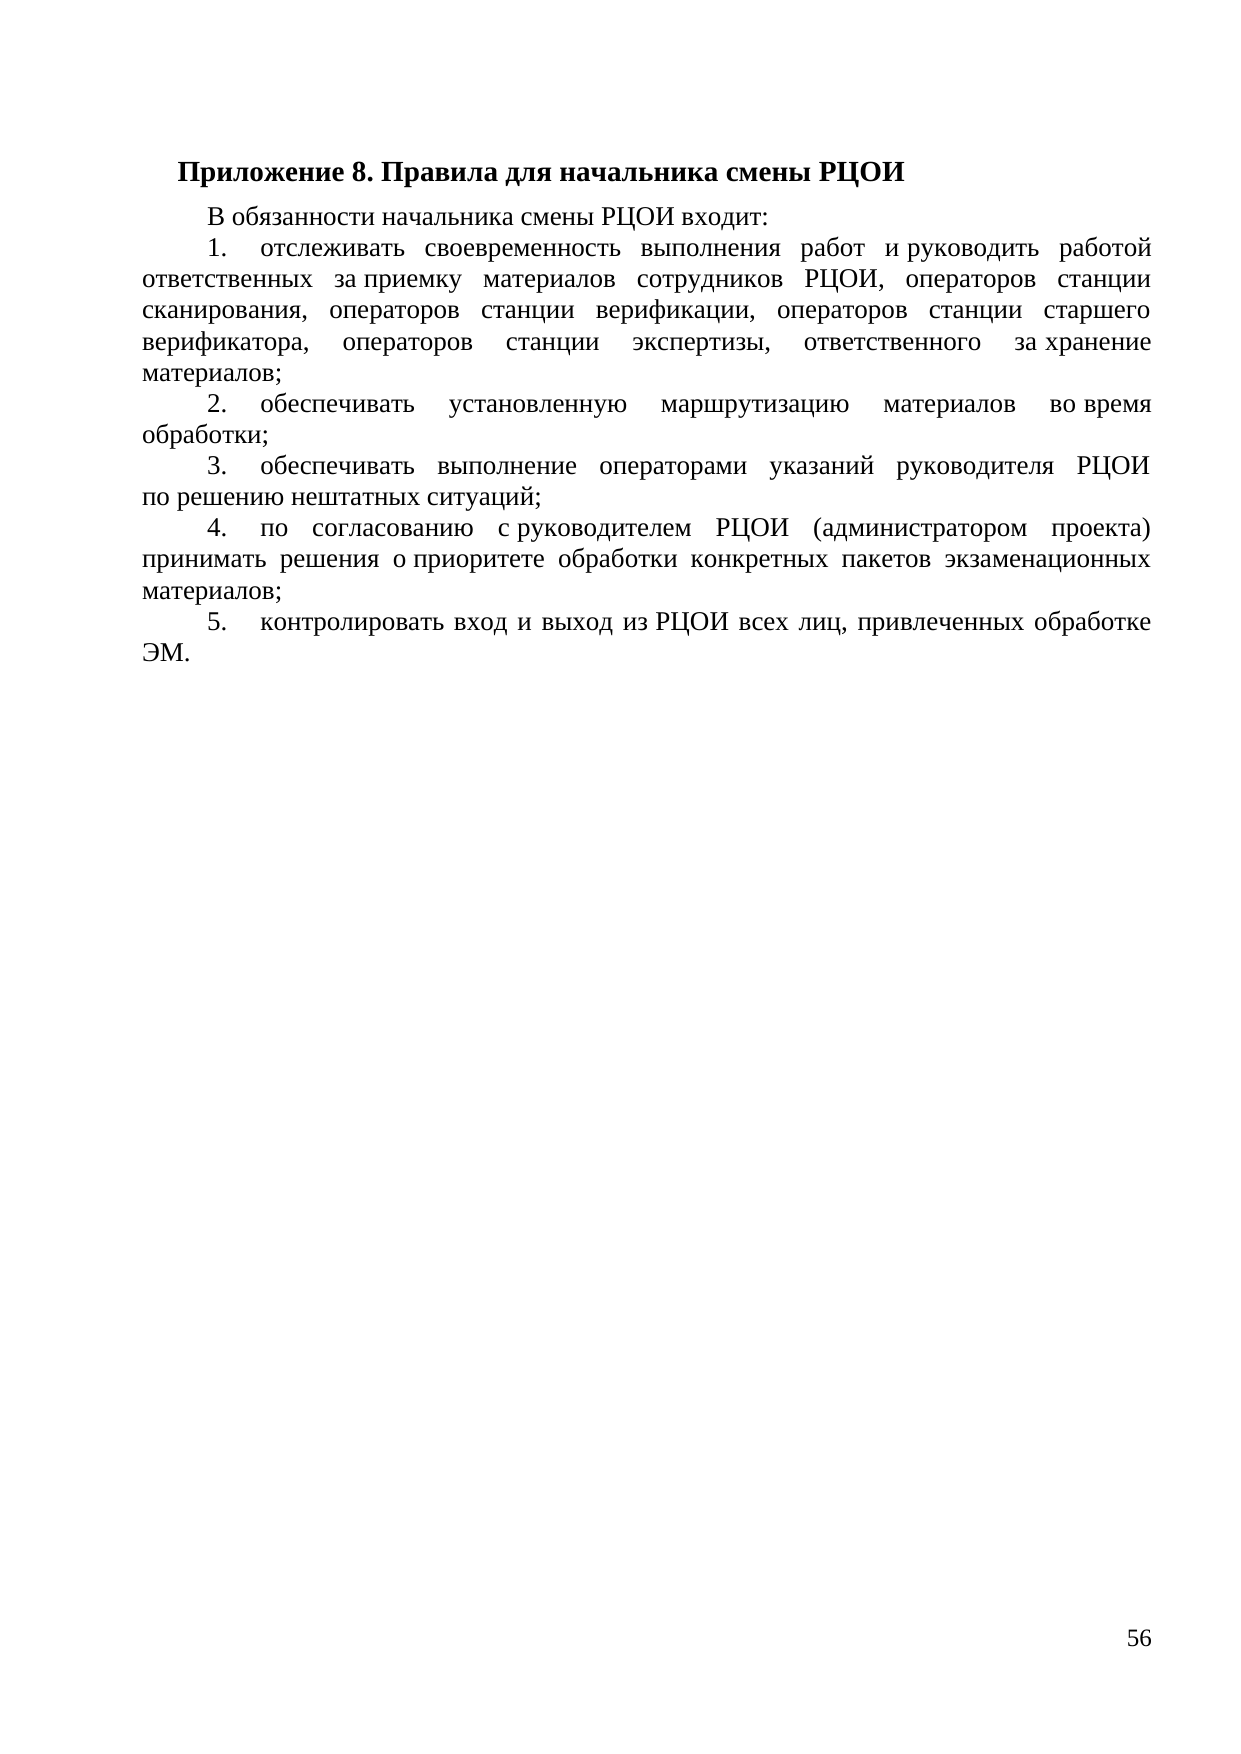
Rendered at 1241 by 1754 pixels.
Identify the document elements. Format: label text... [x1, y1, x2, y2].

subtitle Приложение 8. Правила для начальника смены РЦОИ [177, 154, 1152, 187]
list отслеживать своевременность выполнения работ и руководить работой ответственных за приемку материалов сотрудников РЦОИ, операторов станции сканирования, операторов станции верификации, операторов станции старшего верификатора, операторов станции экспертизы, ответственного за хранение материалов; [142, 231, 1152, 387]
text В обязанности начальника смены РЦОИ входит: [142, 200, 1152, 231]
list контролировать вход и выход из РЦОИ всех лиц, привлеченных обработке ЭМ. [142, 605, 1152, 667]
list по согласованию с руководителем РЦОИ (администратором проекта) принимать решения о приоритете обработки конкретных пакетов экзаменационных материалов; [142, 511, 1152, 605]
list обеспечивать выполнение операторами указаний руководителя РЦОИ по решению нештатных ситуаций; [142, 449, 1152, 511]
list обеспечивать установленную маршрутизацию материалов во время обработки; [142, 387, 1152, 449]
